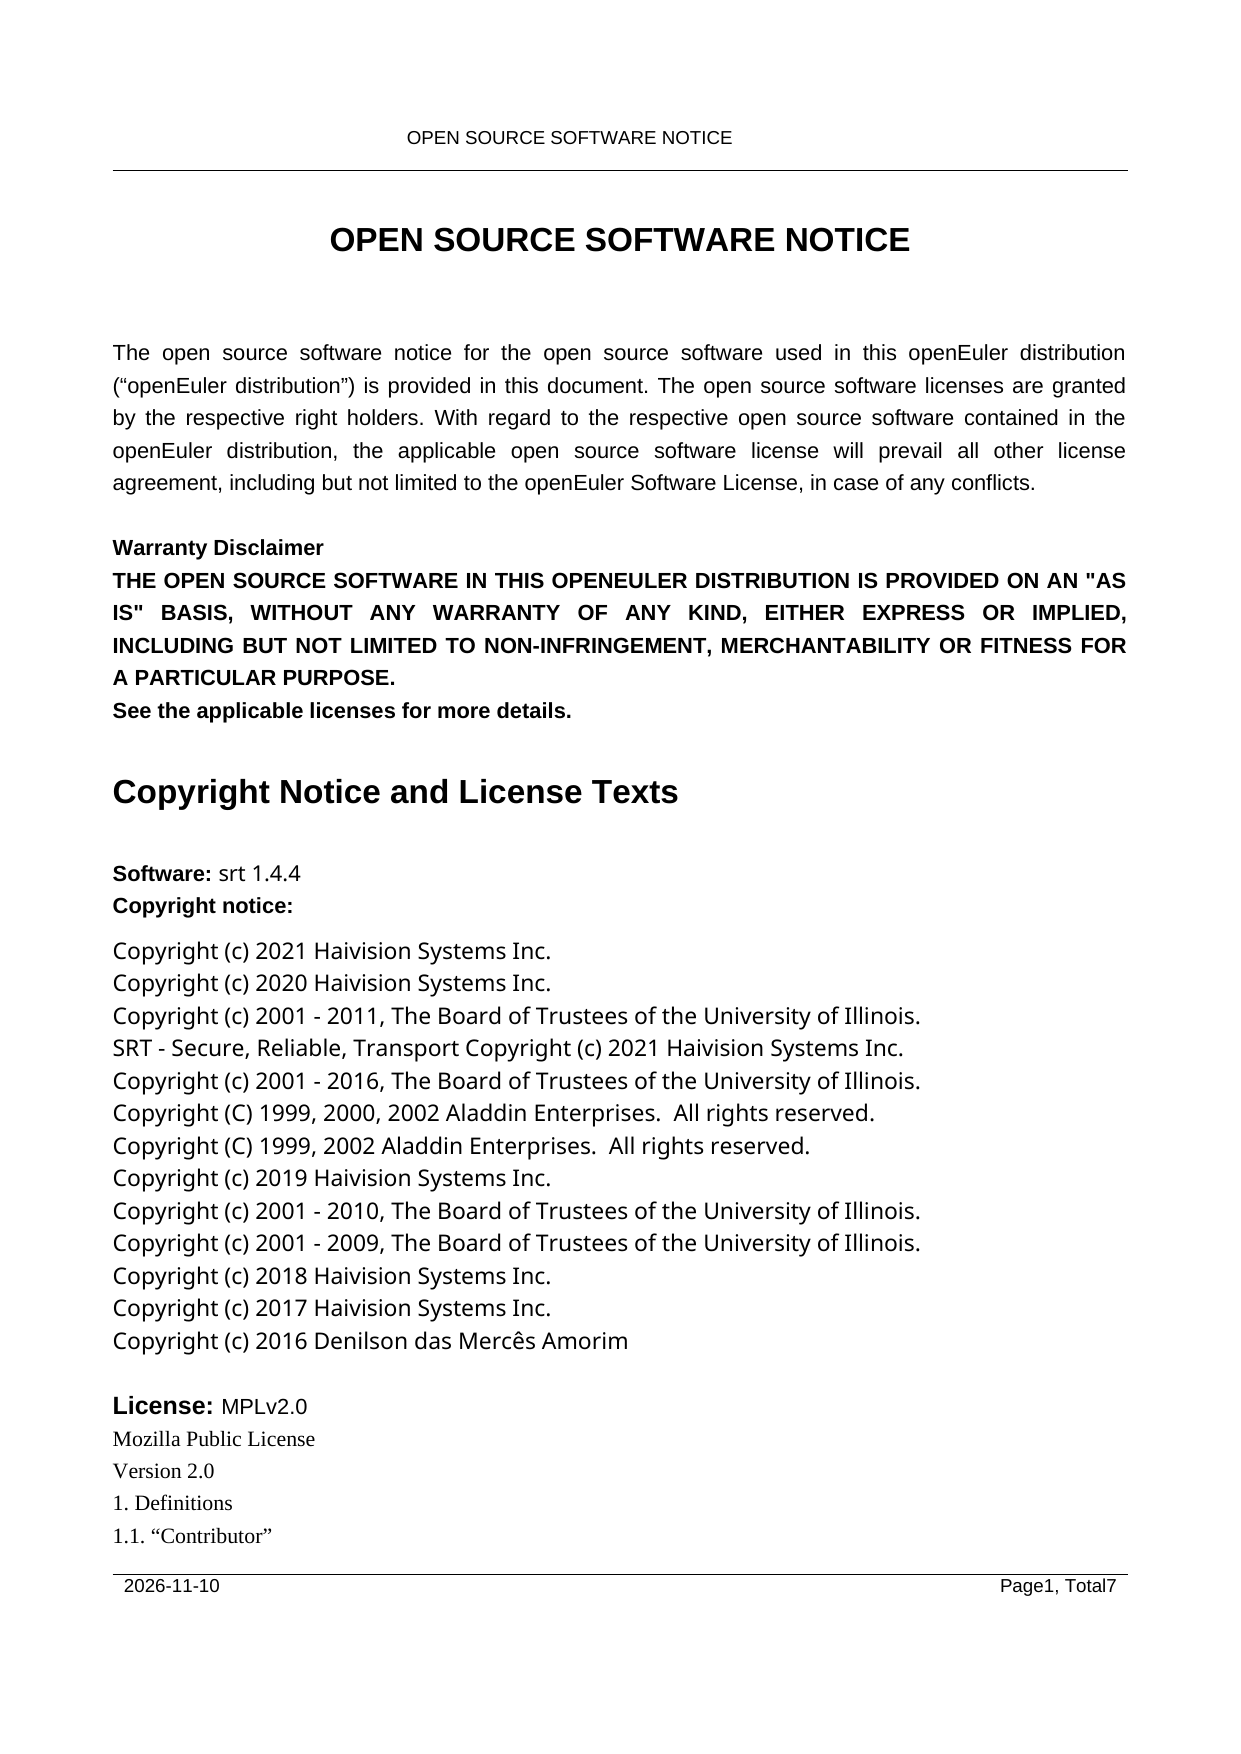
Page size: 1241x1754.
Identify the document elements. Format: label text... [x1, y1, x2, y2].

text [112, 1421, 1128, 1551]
text Copyright Notice and License Texts [112, 759, 1128, 824]
text THE OPEN SOURCE SOFTWARE IN THIS OPENEULER DISTRIBUTION IS PROVIDED ON AN "AS IS" BASIS, WITHOUT ANY WARRANTY OF ANY KIND, EITHER EXPRESS OR IMPLIED, INCLUDING BUT NOT LIMITED TO NON-INFRINGEMENT, MERCHANTABILITY OR FITNESS FOR A PARTICULAR PURPOSE. See the applicable licenses for more details. [112, 564, 1128, 726]
text OPEN SOURCE SOFTWARE NOTICE [112, 206, 1128, 271]
text Copyright notice: [112, 889, 1128, 921]
text Copyright (c) 2021 Haivision Systems Inc. Copyright (c) 2020 Haivision Systems Inc. Copyright (c) 2001 - 2011, The Board of Trustees of the University of Illinois. SRT - Secure, Reliable, Transport Copyright (c) 2021 Haivision Systems Inc. Copyright (c) 2001 - 2016, The Board of Trustees of the University of Illinois. Copyright (C) 1999, 2000, 2002 Aladdin Enterprises. All rights reserved. Copyright (C) 1999, 2002 Aladdin Enterprises. All rights reserved. Copyright (c) 2019 Haivision Systems Inc. Copyright (c) 2001 - 2010, The Board of Trustees of the University of Illinois. Copyright (c) 2001 - 2009, The Board of Trustees of the University of Illinois. Copyright (c) 2018 Haivision Systems Inc. Copyright (c) 2017 Haivision Systems Inc. Copyright (c) 2016 Denilson das Mercês Amorim [112, 934, 1128, 1389]
text Warranty Disclaimer [112, 531, 1128, 564]
text The open source software notice for the open source software used in this openEuler distribution (“openEuler distribution”) is provided in this document. The open source software licenses are granted by the respective right holders. With regard to the respective open source software contained in the openEuler distribution, the applicable open source software license will prevail all other license agreement, including but not limited to the openEuler Software License, in case of any conflicts. [112, 336, 1128, 499]
title Software: srt 1.4.4 [112, 856, 1128, 889]
text License: MPLv2.0 [112, 1389, 1128, 1421]
